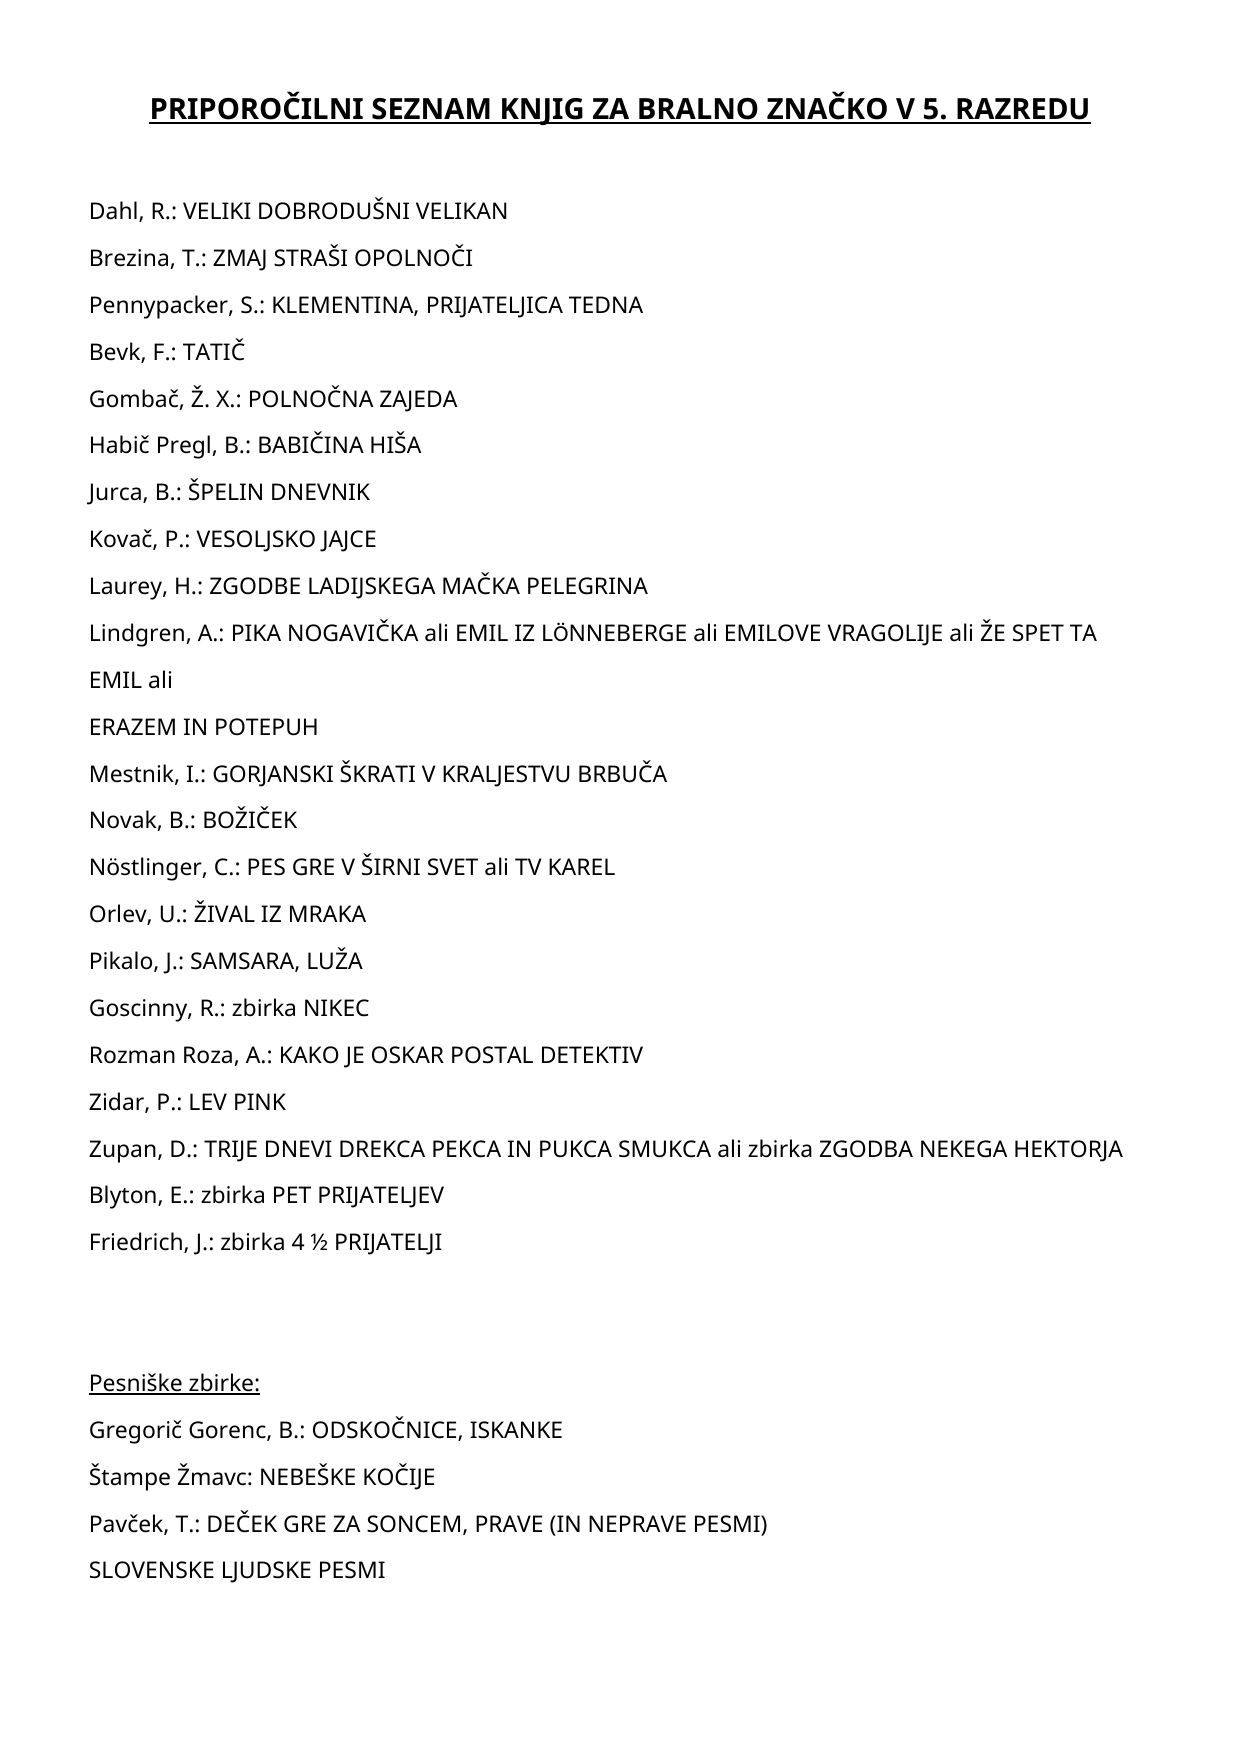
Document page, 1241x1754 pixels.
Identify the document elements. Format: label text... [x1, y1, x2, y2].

text Mestnik, I.: GORJANSKI ŠKRATI V KRALJESTVU BRBUČA [89, 757, 1152, 789]
text Pikalo, J.: SAMSARA, LUŽA [89, 945, 1152, 976]
text Friedrich, J.: zbirka 4 ½ PRIJATELJI [89, 1226, 1152, 1257]
text PRIPOROČILNI SEZNAM KNJIG ZA BRALNO ZNAČKO V 5. RAZREDU [89, 89, 1152, 128]
text Lindgren, A.: PIKA NOGAVIČKA ali EMIL IZ LÖNNEBERGE ali EMILOVE VRAGOLIJE ali ŽE SPET TA EMIL ali [89, 617, 1152, 695]
text Nöstlinger, C.: PES GRE V ŠIRNI SVET ali TV KAREL [89, 851, 1152, 882]
text ERAZEM IN POTEPUH [89, 711, 1152, 742]
text Goscinny, R.: zbirka NIKEC [89, 992, 1152, 1023]
text SLOVENSKE LJUDSKE PESMI [89, 1554, 1152, 1586]
text Gregorič Gorenc, B.: ODSKOČNICE, ISKANKE [89, 1414, 1152, 1445]
text Pavček, T.: DEČEK GRE ZA SONCEM, PRAVE (IN NEPRAVE PESMI) [89, 1507, 1152, 1539]
text Zidar, P.: LEV PINK [89, 1086, 1152, 1117]
text Gombač, Ž. X.: POLNOČNA ZAJEDA [89, 382, 1152, 414]
text Habič Pregl, B.: BABIČINA HIŠA [89, 429, 1152, 461]
text Pennypacker, S.: Klementina, prijateljica tedna [89, 289, 1152, 320]
text Laurey, H.: ZGODBE LADIJSKEGA MAČKA PELEGRINA [89, 570, 1152, 601]
text Pesniške zbirke: [89, 1367, 1152, 1398]
text Štampe Žmavc: NEBEŠKE KOČIJE [89, 1461, 1152, 1492]
text Rozman Roza, A.: KAKO JE OSKAR POSTAL DETEKTIV [89, 1039, 1152, 1070]
text Bevk, F.: TATIČ [89, 336, 1152, 367]
text Brezina, T.: Zmaj straši opolnoči [89, 242, 1152, 273]
text Orlev, U.: ŽIVAL IZ MRAKA [89, 898, 1152, 929]
text Kovač, P.: VESOLJSKO JAJCE [89, 523, 1152, 554]
text Zupan, D.: TRIJE DNEVI DREKCA PEKCA IN PUKCA SMUKCA ali zbirka ZGODBA NEKEGA HEKTORJA Blyton, E.: zbirka PET PRIJATELJEV [89, 1132, 1152, 1211]
text Dahl, R.: VELIKI DOBRODUŠNI VELIKAN [89, 195, 1152, 226]
text Jurca, B.: ŠPELIN DNEVNIK [89, 476, 1152, 507]
text Novak, B.: BOŽIČEK [89, 804, 1152, 836]
